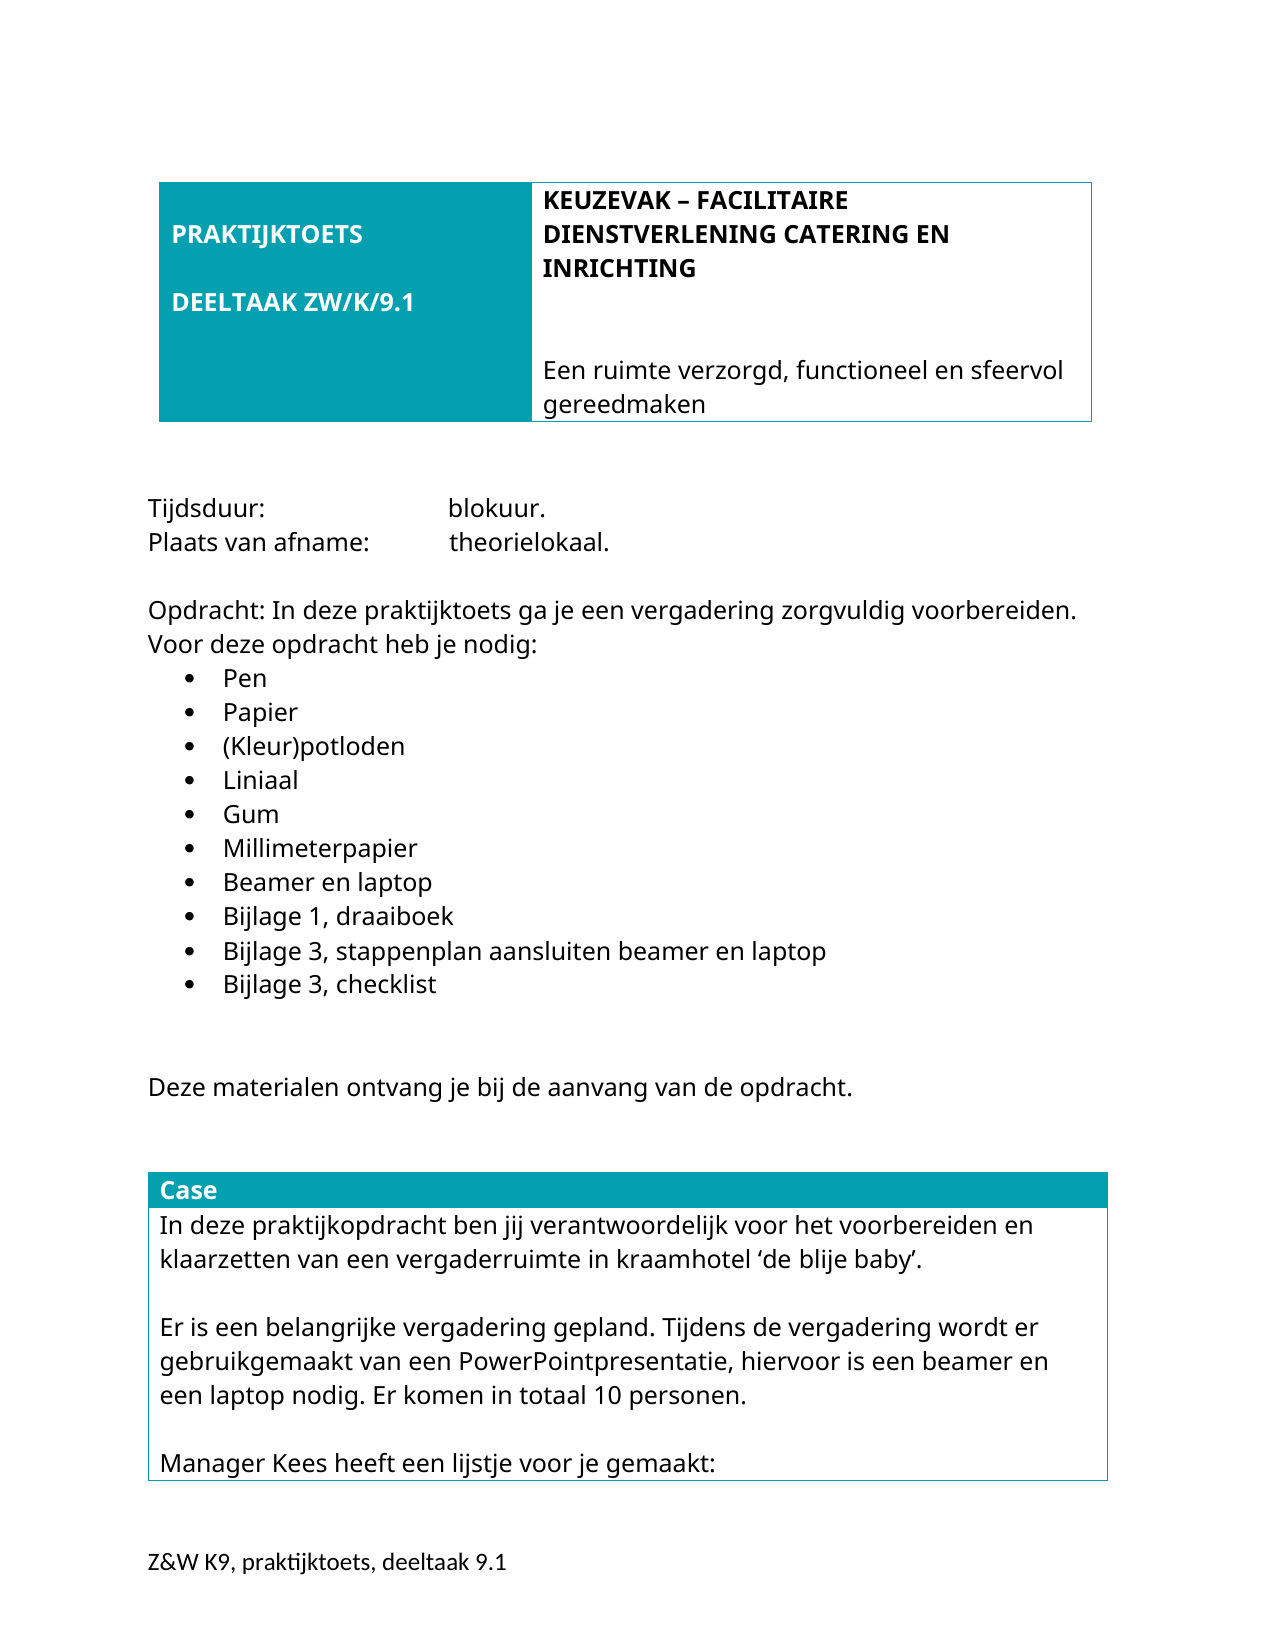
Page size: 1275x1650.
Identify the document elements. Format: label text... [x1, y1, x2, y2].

table_header keuzevak – Facilitaire dienstverlening catering en inrichting Een ruimte verzorgd, functioneel en sfeervol gereedmaken [532, 183, 1091, 421]
list (Kleur)potloden [185, 729, 1127, 763]
text Opdracht: In deze praktijktoets ga je een vergadering zorgvuldig voorbereiden. [148, 592, 1127, 627]
list Millimeterpapier [185, 831, 1127, 865]
table_header Praktijktoets DEELTAAK ZW/K/9.1 [160, 183, 531, 421]
list Papier [185, 695, 1127, 729]
list Bijlage 3, checklist [185, 967, 1127, 1001]
text Plaats van afname: theorielokaal. [148, 524, 1127, 558]
list Gum [185, 797, 1127, 831]
list Liniaal [185, 763, 1127, 797]
text Voor deze opdracht heb je nodig: [148, 627, 1127, 661]
list Bijlage 1, draaiboek [185, 899, 1127, 933]
table_header Case [149, 1173, 1107, 1207]
list Bijlage 3, stappenplan aansluiten beamer en laptop [185, 933, 1127, 967]
list Beamer en laptop [185, 865, 1127, 899]
text Deze materialen ontvang je bij de aanvang van de opdracht. [148, 1069, 1127, 1103]
text Tijdsduur: blokuur. [148, 490, 1127, 524]
list Pen [185, 661, 1127, 695]
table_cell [149, 1208, 1107, 1480]
